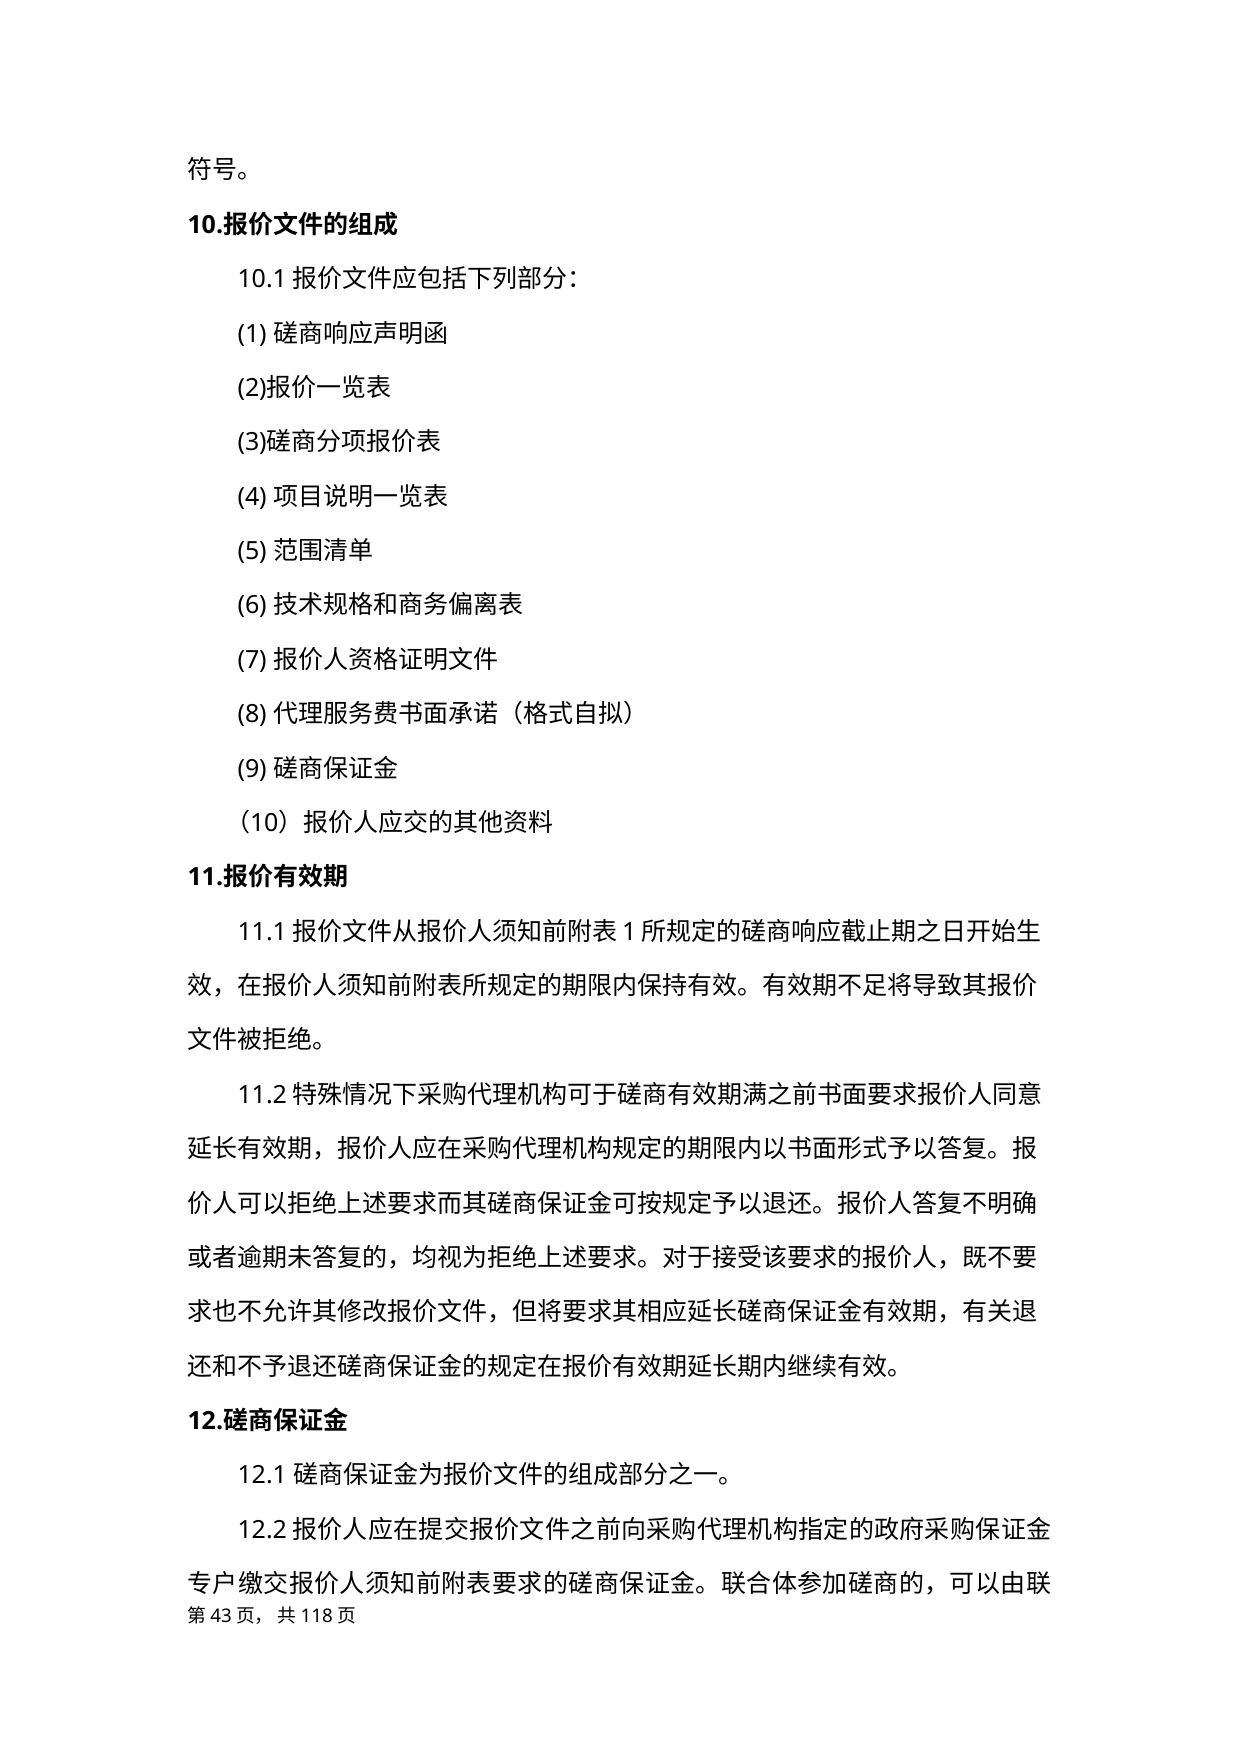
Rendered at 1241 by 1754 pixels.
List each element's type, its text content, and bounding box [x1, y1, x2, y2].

text 10.1报价文件应包括下列部分： [187, 259, 1053, 295]
text (9) 磋商保证金 [187, 748, 1053, 784]
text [187, 150, 1053, 186]
text (7) 报价人资格证明文件 [187, 639, 1053, 676]
text 12.磋商保证金 [187, 1401, 1053, 1437]
text (5) 范围清单 [187, 531, 1053, 567]
text 11.2特殊情况下采购代理机构可于磋商有效期满之前书面要求报价人同意延长有效期，报价人应在采购代理机构规定的期限内以书面形式予以答复。报价人可以拒绝上述要求而其磋商保证金可按规定予以退还。报价人答复不明确或者逾期未答复的，均视为拒绝上述要求。对于接受该要求的报价人，既不要求也不允许其修改报价文件，但将要求其相应延长磋商保证金有效期，有关退还和不予退还磋商保证金的规定在报价有效期延长期内继续有效。 [187, 1074, 1053, 1382]
text (2)报价一览表 [187, 367, 1053, 404]
text (4) 项目说明一览表 [187, 476, 1053, 512]
text (3)磋商分项报价表 [187, 422, 1053, 458]
text 10.报价文件的组成 [187, 204, 1053, 241]
text （10）报价人应交的其他资料 [187, 802, 1053, 839]
text (1) 磋商响应声明函 [187, 313, 1053, 349]
text (6) 技术规格和商务偏离表 [187, 585, 1053, 621]
text 11.1报价文件从报价人须知前附表1所规定的磋商响应截止期之日开始生效，在报价人须知前附表所规定的期限内保持有效。有效期不足将导致其报价文件被拒绝。 [187, 911, 1053, 1056]
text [187, 1509, 1053, 1600]
text 12.1 磋商保证金为报价文件的组成部分之一。 [187, 1455, 1053, 1491]
text (8) 代理服务费书面承诺（格式自拟） [187, 694, 1053, 730]
text 11.报价有效期 [187, 857, 1053, 893]
